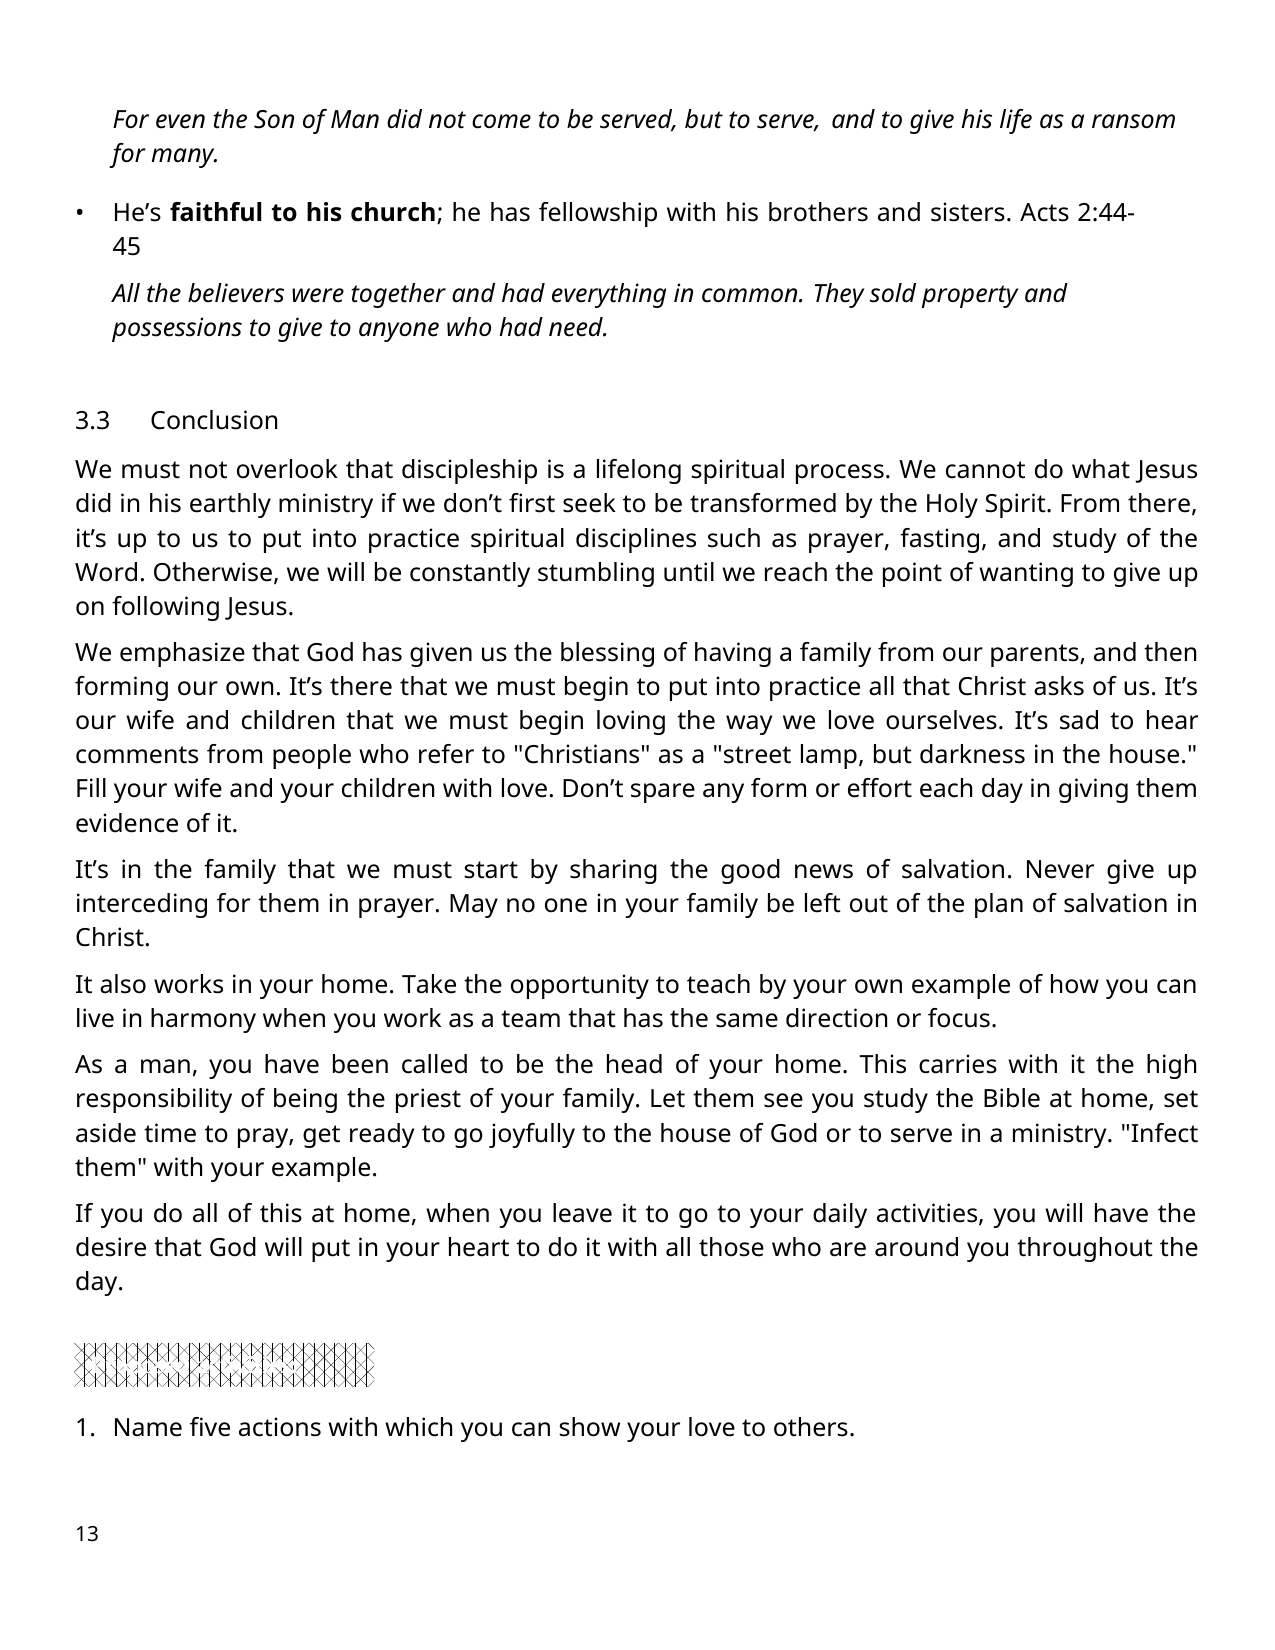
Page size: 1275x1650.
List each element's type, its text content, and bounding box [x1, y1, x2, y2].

text We emphasize that God has given us the blessing of having a family from our parents, and then forming our own. It’s there that we must begin to put into practice all that Christ asks of us. It’s our wife and children that we must begin loving the way we love ourselves. It’s sad to hear comments from people who refer to "Christians" as a "street lamp, but darkness in the house." Fill your wife and your children with love. Don’t spare any form or effort each day in giving them evidence of it. [75, 635, 1200, 839]
text All the believers were together and had everything in common. They sold property and possessions to give to anyone who had need. [609, 276, 1200, 344]
list He’s faithful to his church; he has fellowship with his brothers and sisters. Acts 2:44-45 [75, 195, 1136, 263]
text It’s in the family that we must start by sharing the good news of salvation. Never give up interceding for them in prayer. May no one in your family be left out of the plan of salvation in Christ. [75, 852, 1200, 954]
subtitle 3.3 Conclusion [75, 403, 1200, 437]
text If you do all of this at home, when you leave it to go to your daily activities, you will have the desire that God will put in your heart to do it with all those who are around you throughout the day. [75, 1196, 1200, 1298]
text As a man, you have been called to be the head of your home. This carries with it the high responsibility of being the priest of your family. Let them see you study the Bible at home, set aside time to pray, get ready to go joyfully to the house of God or to serve in a ministry. "Infect them" with your example. [75, 1047, 1200, 1183]
text For even the Son of Man did not come to be served, but to serve, and to give his life as a ransom for many. [219, 102, 1200, 170]
list Name five actions with which you can show your love to others. [75, 1409, 1200, 1444]
text It also works in your home. Take the opportunity to teach by your own example of how you can live in harmony when you work as a team that has the same direction or focus. [75, 966, 1200, 1034]
text We must not overlook that discipleship is a lifelong spiritual process. We cannot do what Jesus did in his earthly ministry if we don’t first seek to be transformed by the Holy Spirit. From there, it’s up to us to put into practice spiritual disciplines such as prayer, fasting, and study of the Word. Otherwise, we will be constantly stumbling until we reach the point of wanting to give up on following Jesus. [75, 452, 1200, 622]
